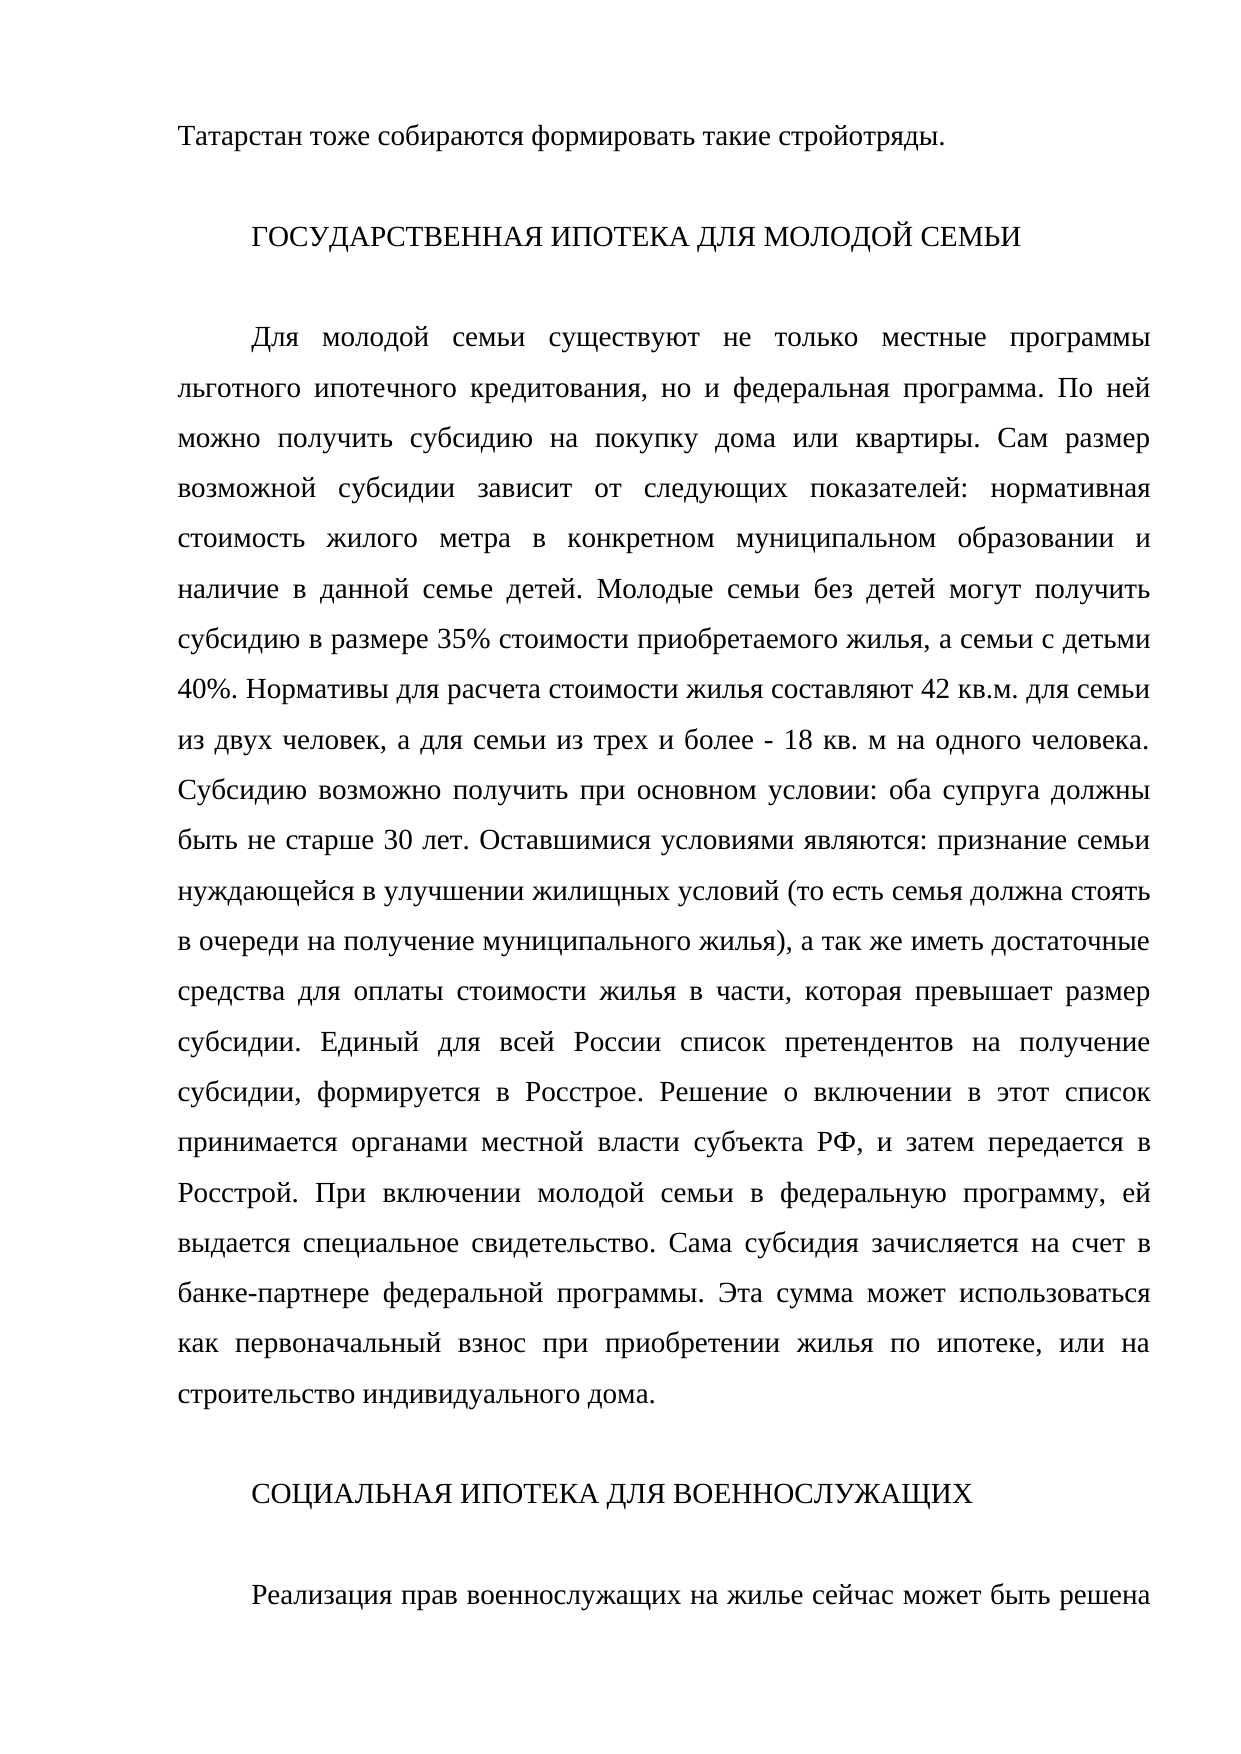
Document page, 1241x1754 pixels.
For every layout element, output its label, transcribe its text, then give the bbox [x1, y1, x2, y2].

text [177, 118, 1152, 152]
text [177, 1577, 1152, 1611]
text ГОСУДАРСТВЕННАЯ ИПОТЕКА ДЛЯ МОЛОДОЙ СЕМЬИ [177, 219, 1152, 252]
text Для молодой семьи существуют не только местные программы льготного ипотечного кредитования, но и федеральная программа. По ней можно получить субсидию на покупку дома или квартиры. Сам размер возможной субсидии зависит от следующих показателей: нормативная стоимость жилого метра в конкретном муниципальном образовании и наличие в данной семье детей. Молодые семьи без детей могут получить субсидию в размере 35% стоимости приобретаемого жилья, а семьи с детьми 40%. Нормативы для расчета стоимости жилья составляют 42 кв.м. для семьи из двух человек, а для семьи из трех и более - на одного человека. Субсидию возможно получить при основном условии: оба супруга должны быть не старше 30 лет. Оставшимися условиями являются: признание семьи нуждающейся в улучшении жилищных условий (то есть семья должна стоять в очереди на получение муниципального жилья), а так же иметь достаточные средства для оплаты стоимости жилья в части, которая превышает размер субсидии. Единый для всей России список претендентов на получение субсидии, формируется в Росстрое. Решение о включении в этот список принимается органами местной власти субъекта РФ, и затем передается в Росстрой. При включении молодой семьи в федеральную программу, ей выдается специальное свидетельство. Сама субсидия зачисляется на счет в банке-партнере федеральной программы. Эта сумма может использоваться как первоначальный взнос при приобретении жилья по ипотеке, или на строительство индивидуального дома. [177, 319, 1152, 1409]
text СОЦИАЛЬНАЯ ИПОТЕКА ДЛЯ ВОЕННОСЛУЖАЩИХ [177, 1477, 1152, 1510]
